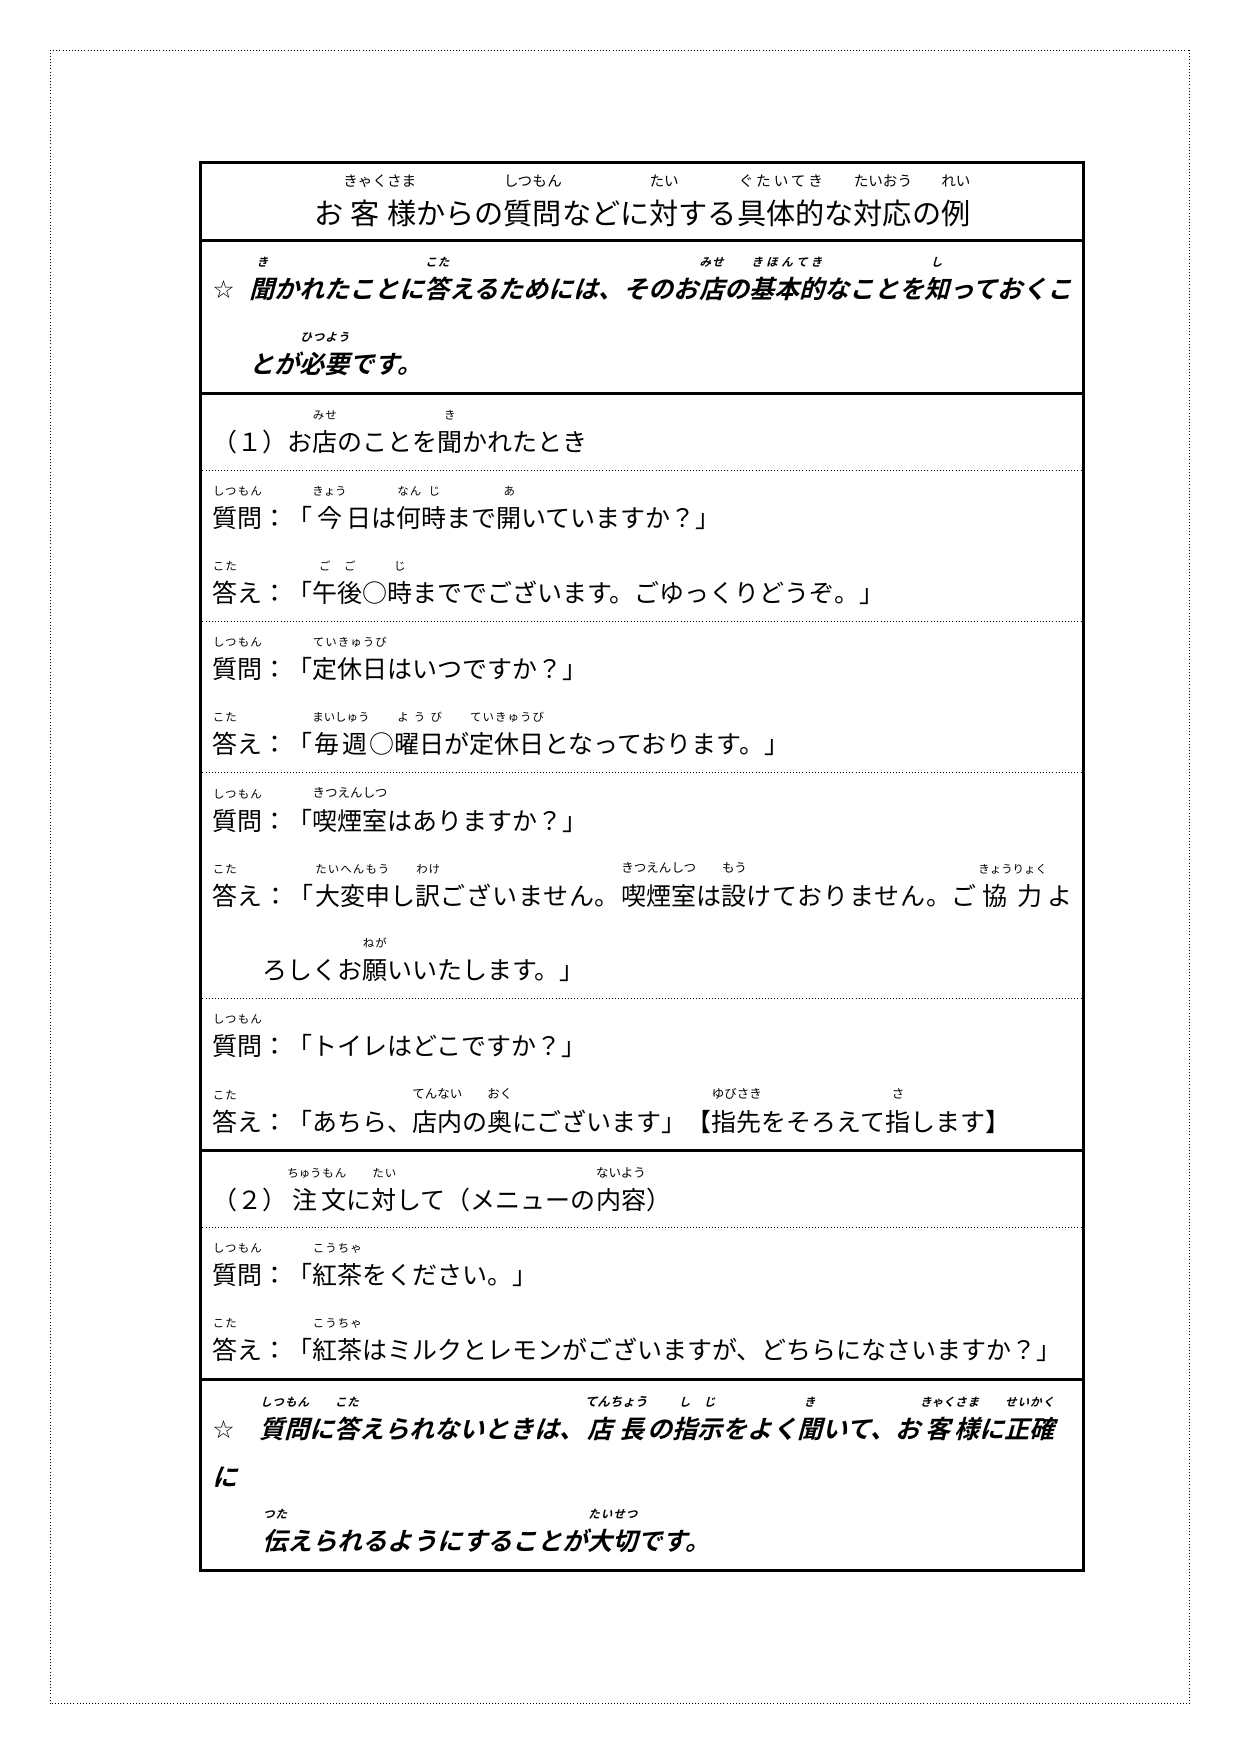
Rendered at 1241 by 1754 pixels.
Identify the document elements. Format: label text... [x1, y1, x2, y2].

table_cell ：「日はまでいていますか？」 え：「○まででございます。ごゆっくりどうぞ。」 [202, 470, 1082, 621]
table_cell ：「トイレはどこですか？」 え：「あちら、のにございます」【をそろえてします】 [202, 998, 1082, 1149]
table_cell かれたことにえるためには、そのおのなことをっておくことがです。 [202, 242, 1082, 392]
table_cell （２）にして（メニューの） [202, 1152, 1082, 1227]
table_cell ：「はありますか？」 え：「しございません。はけておりません。ごよろしくおいいたします。」 [202, 772, 1082, 998]
table_cell ：「はいつですか？」 え：「○がとなっております。」 [202, 621, 1082, 772]
table_header おからのなどにするなの [202, 164, 1082, 239]
table_cell ☆ にえられないときは、のをよくいて、おにに えられるようにすることがです。 [202, 1381, 1082, 1569]
table_cell ：「をください。」 え：「はミルクとレモンがございますが、どちらになさいますか？」 [202, 1227, 1082, 1378]
table_cell （１）おのことをかれたとき [202, 395, 1082, 470]
